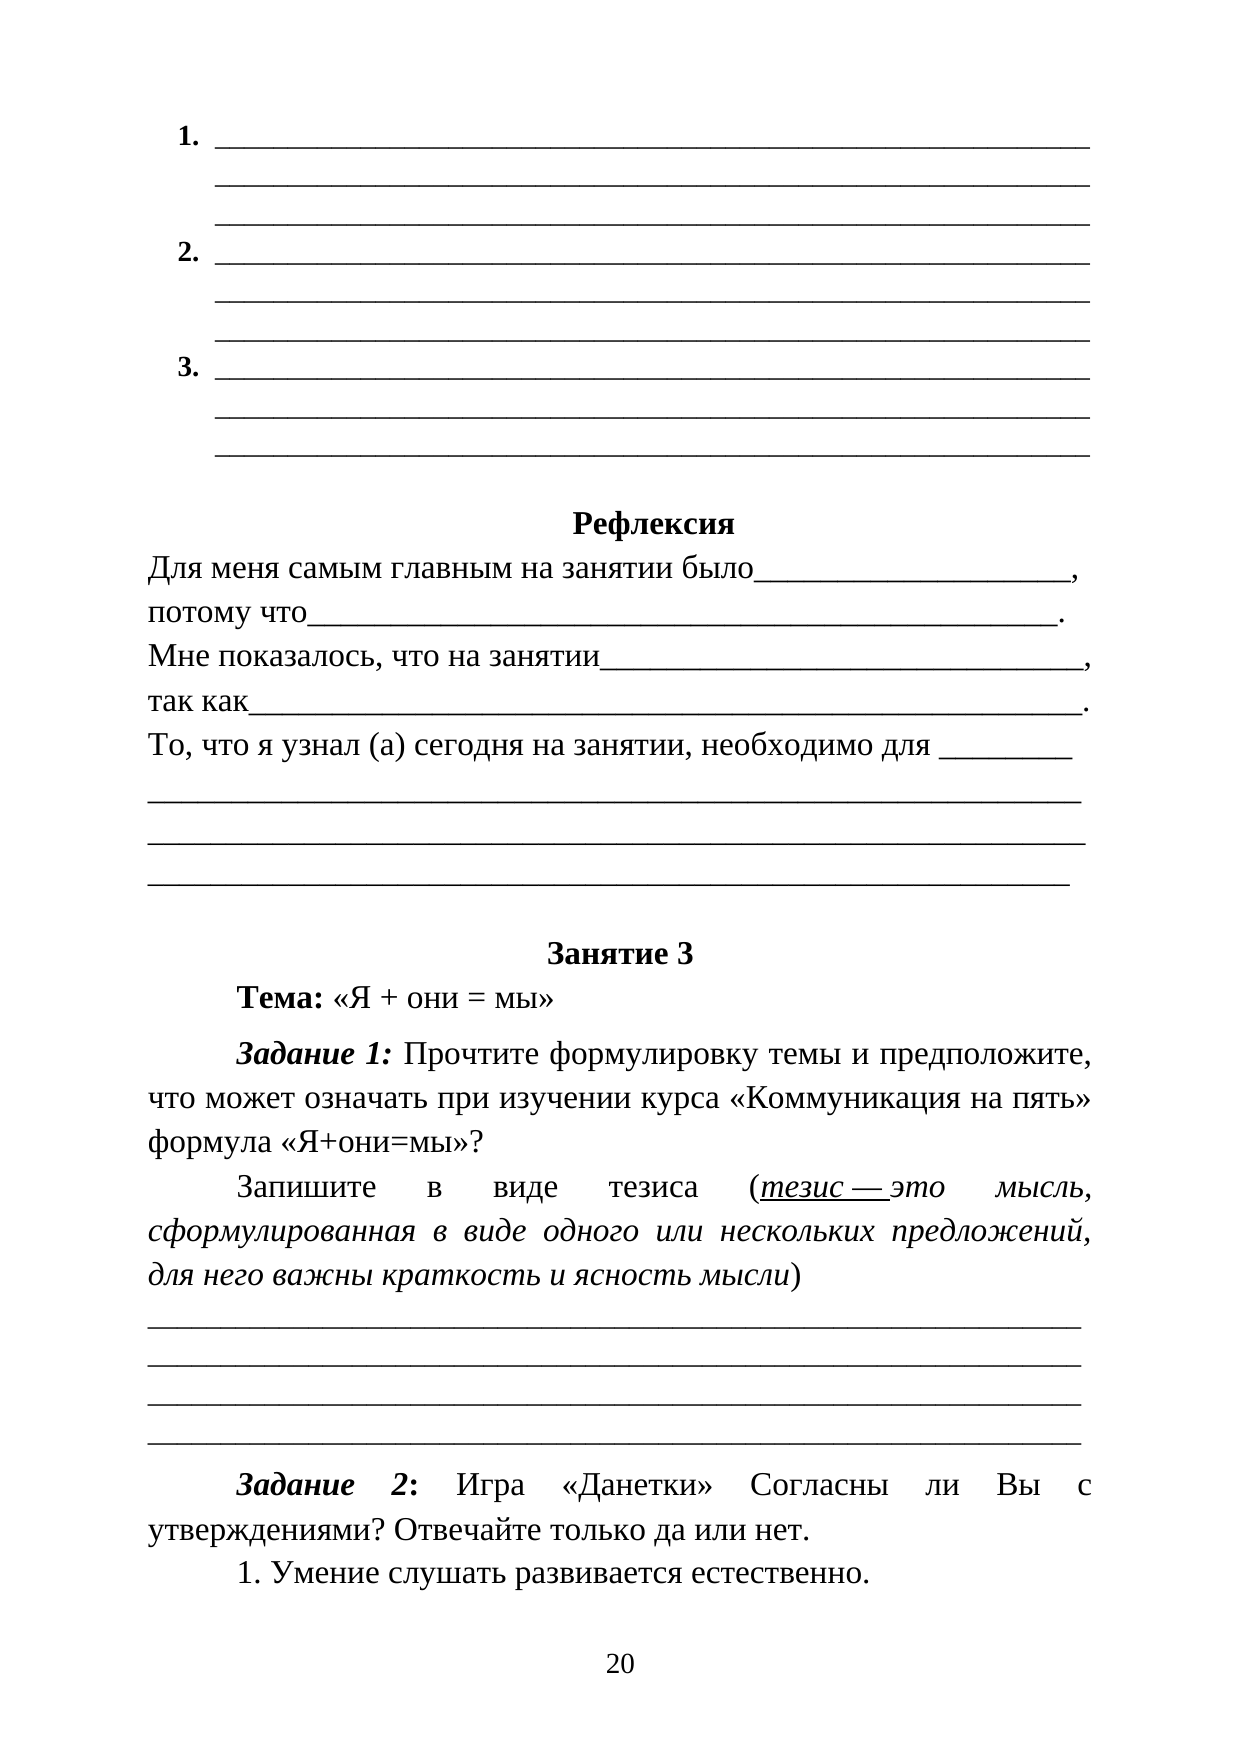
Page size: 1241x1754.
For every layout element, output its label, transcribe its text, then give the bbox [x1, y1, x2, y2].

list Рефлексия [215, 503, 1092, 542]
list ____________________________________________________________________________________________________________________________________________________________________________________ [177, 234, 1092, 344]
text Тема: «Я + они = мы» [148, 977, 1092, 1015]
list ____________________________________________________________________________________________________________________________________________________________________________________ [177, 349, 1092, 460]
text Занятие 3 [148, 933, 1092, 971]
text Задание 1: Прочтите формулировку темы и предположите, что может означать при изучении курса «Коммуникация на пять» формула «Я+они=мы»? [148, 1034, 1092, 1160]
text Запишите в виде тезиса (тезис — это мысль, сформулированная в виде одного или нескольких предложений, для него важны краткость и ясность мысли) [148, 1166, 1092, 1292]
text 1. Умение слушать развивается естественно. [148, 1553, 1092, 1591]
text Мне показалось, что на занятии_____________________________, так как__________________________________________________. [148, 636, 1092, 718]
text Задание 2: Игра «Данетки» Согласны ли Вы с утверждениями? Отвечайте только да или нет. [148, 1465, 1092, 1547]
text ________________________________________________________________________________________________________________________________________________________________________________________________________________________________________________________________ [148, 1298, 1092, 1447]
text ________________________________________________________ [148, 768, 1092, 806]
text То, что я узнал (а) сегодня на занятии, необходимо для ________ [148, 724, 1092, 762]
text Для меня самым главным на занятии было___________________, потому что_____________________________________________. [148, 548, 1092, 630]
text _______________________________________________________________________________________________________________________ [148, 812, 1092, 889]
list ____________________________________________________________________________________________________________________________________________________________________________________ [177, 118, 1092, 229]
